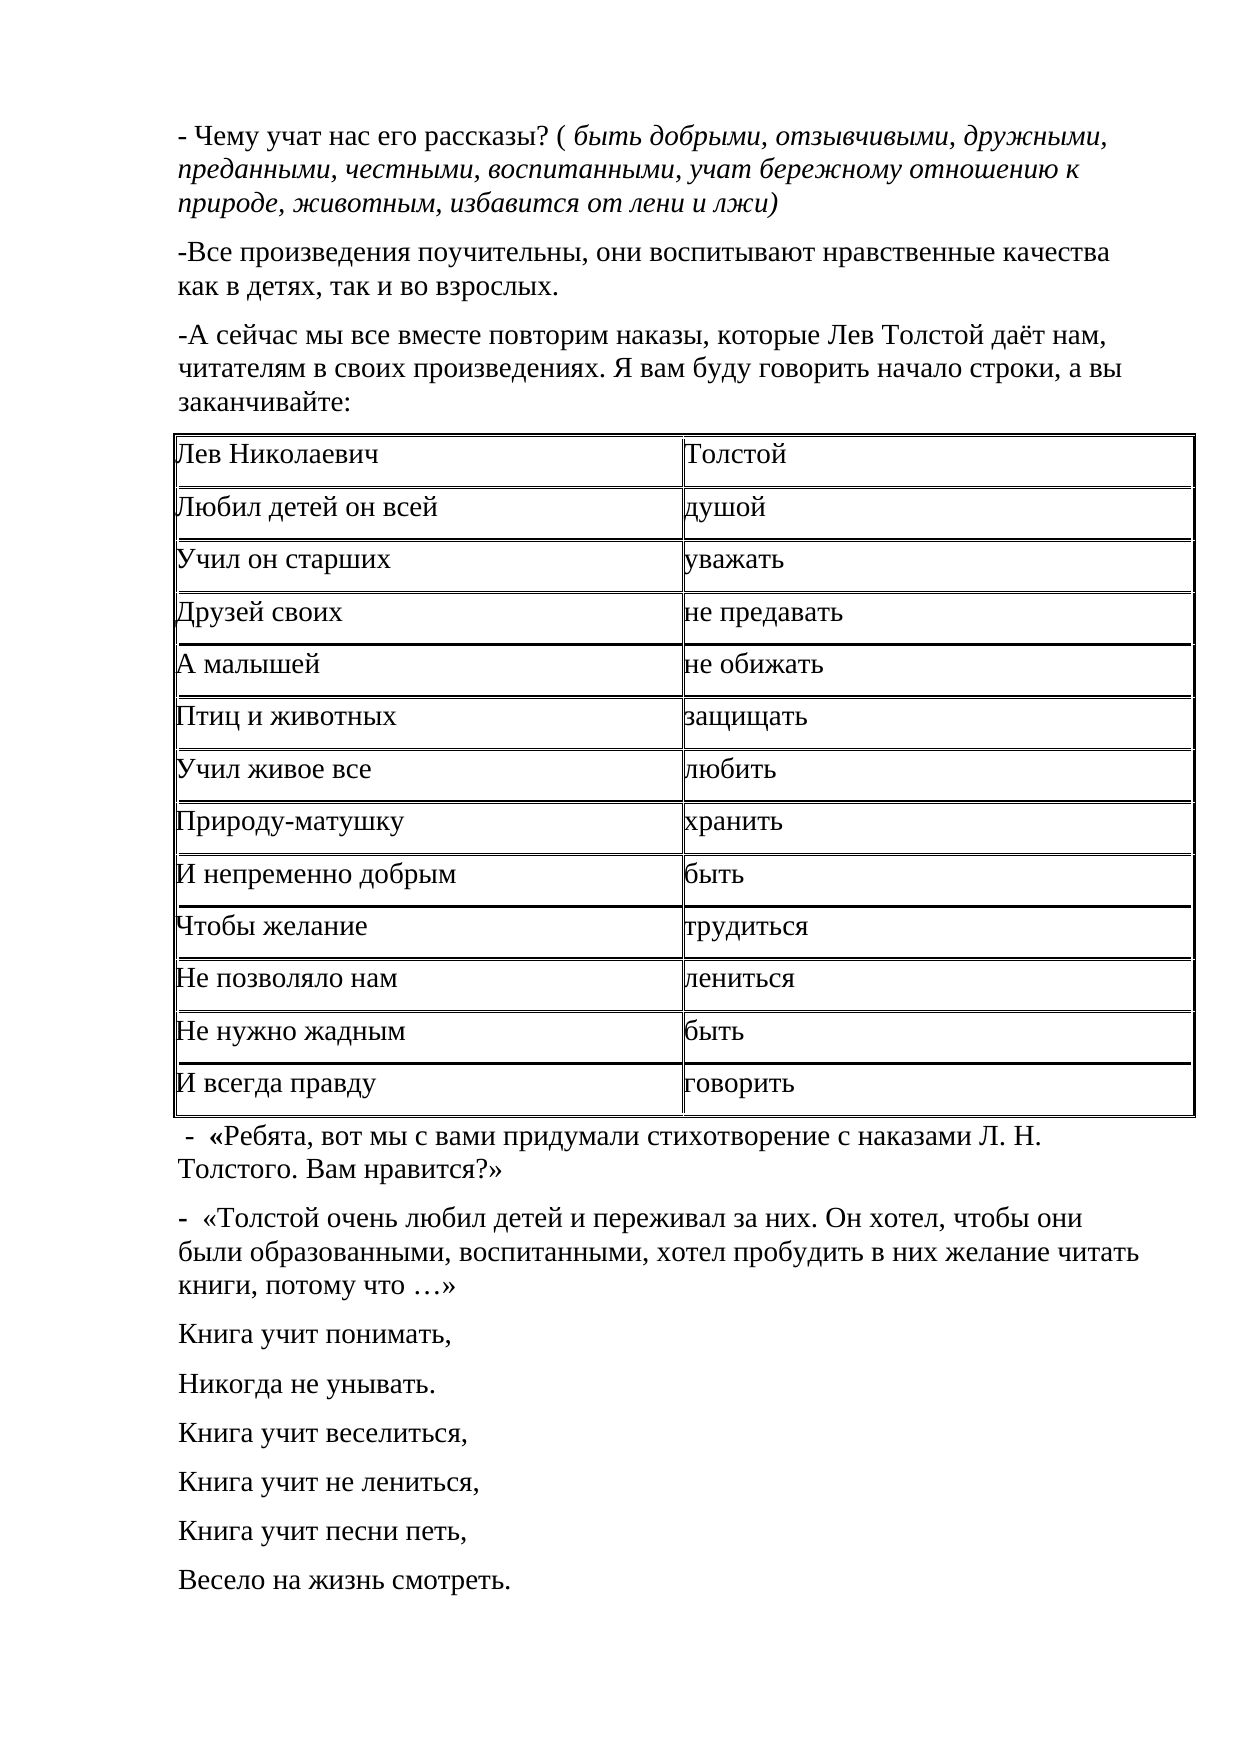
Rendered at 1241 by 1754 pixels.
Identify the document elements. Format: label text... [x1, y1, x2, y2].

table_cell И непременно добрым [177, 853, 682, 905]
text Весело на жизнь смотреть. [178, 1562, 1152, 1596]
table_cell Любил детей он всей [175, 486, 684, 538]
text - «Ребята, вот мы с вами придумали стихотворение с наказами Л. Н. Толстого. Вам нравится?» [177, 1118, 1152, 1185]
text - «Толстой очень любил детей и переживал за них. Он хотел, чтобы они были образованными, воспитанными, хотел пробудить в них желание читать книги, потому что …» [178, 1200, 1152, 1301]
table_cell говорить [684, 1062, 1193, 1114]
table_cell Не позволяло нам [177, 957, 682, 1010]
table_cell Друзей своих [175, 591, 684, 643]
table_cell уважать [685, 538, 1194, 591]
text Книга учит веселиться, [178, 1415, 1152, 1448]
table_cell трудиться [685, 905, 1193, 957]
text Книга учит песни петь, [178, 1513, 1152, 1547]
table_cell И всегда правду [177, 1062, 684, 1114]
text Книга учит понимать, [178, 1317, 1152, 1350]
table_header Толстой [684, 437, 1193, 486]
text Никогда не унывать. [178, 1366, 1152, 1399]
text -А сейчас мы все вместе повторим наказы, которые Лев Толстой даёт нам, читателям в своих произведениях. Я вам буду говорить начало строки, а вы заканчивайте: [178, 317, 1152, 418]
table_cell быть [684, 1010, 1194, 1062]
table_cell Учил он старших [177, 538, 682, 591]
text -Все произведения поучительны, они воспитывают нравственные качества как в детях, так и во взрослых. [177, 234, 1152, 301]
table_cell лениться [685, 957, 1194, 1010]
table_cell Учил живое все [175, 748, 684, 800]
table_cell Чтобы желание [177, 905, 682, 957]
table_cell А малышей [175, 643, 682, 695]
table_cell душой [684, 486, 1194, 538]
table_cell Природу-матушку [177, 800, 682, 852]
table_cell любить [684, 748, 1194, 800]
table_cell Не нужно жадным [175, 1010, 684, 1062]
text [177, 118, 1152, 219]
table_header Лев Николаевич [177, 437, 684, 486]
table_cell защищать [685, 695, 1194, 748]
table_cell быть [685, 853, 1194, 905]
text Книга учит не лениться, [178, 1464, 1152, 1498]
table_cell Птиц и животных [177, 695, 682, 748]
table_cell не предавать [684, 591, 1194, 643]
table_cell не обижать [685, 643, 1194, 695]
table_cell хранить [685, 800, 1194, 852]
